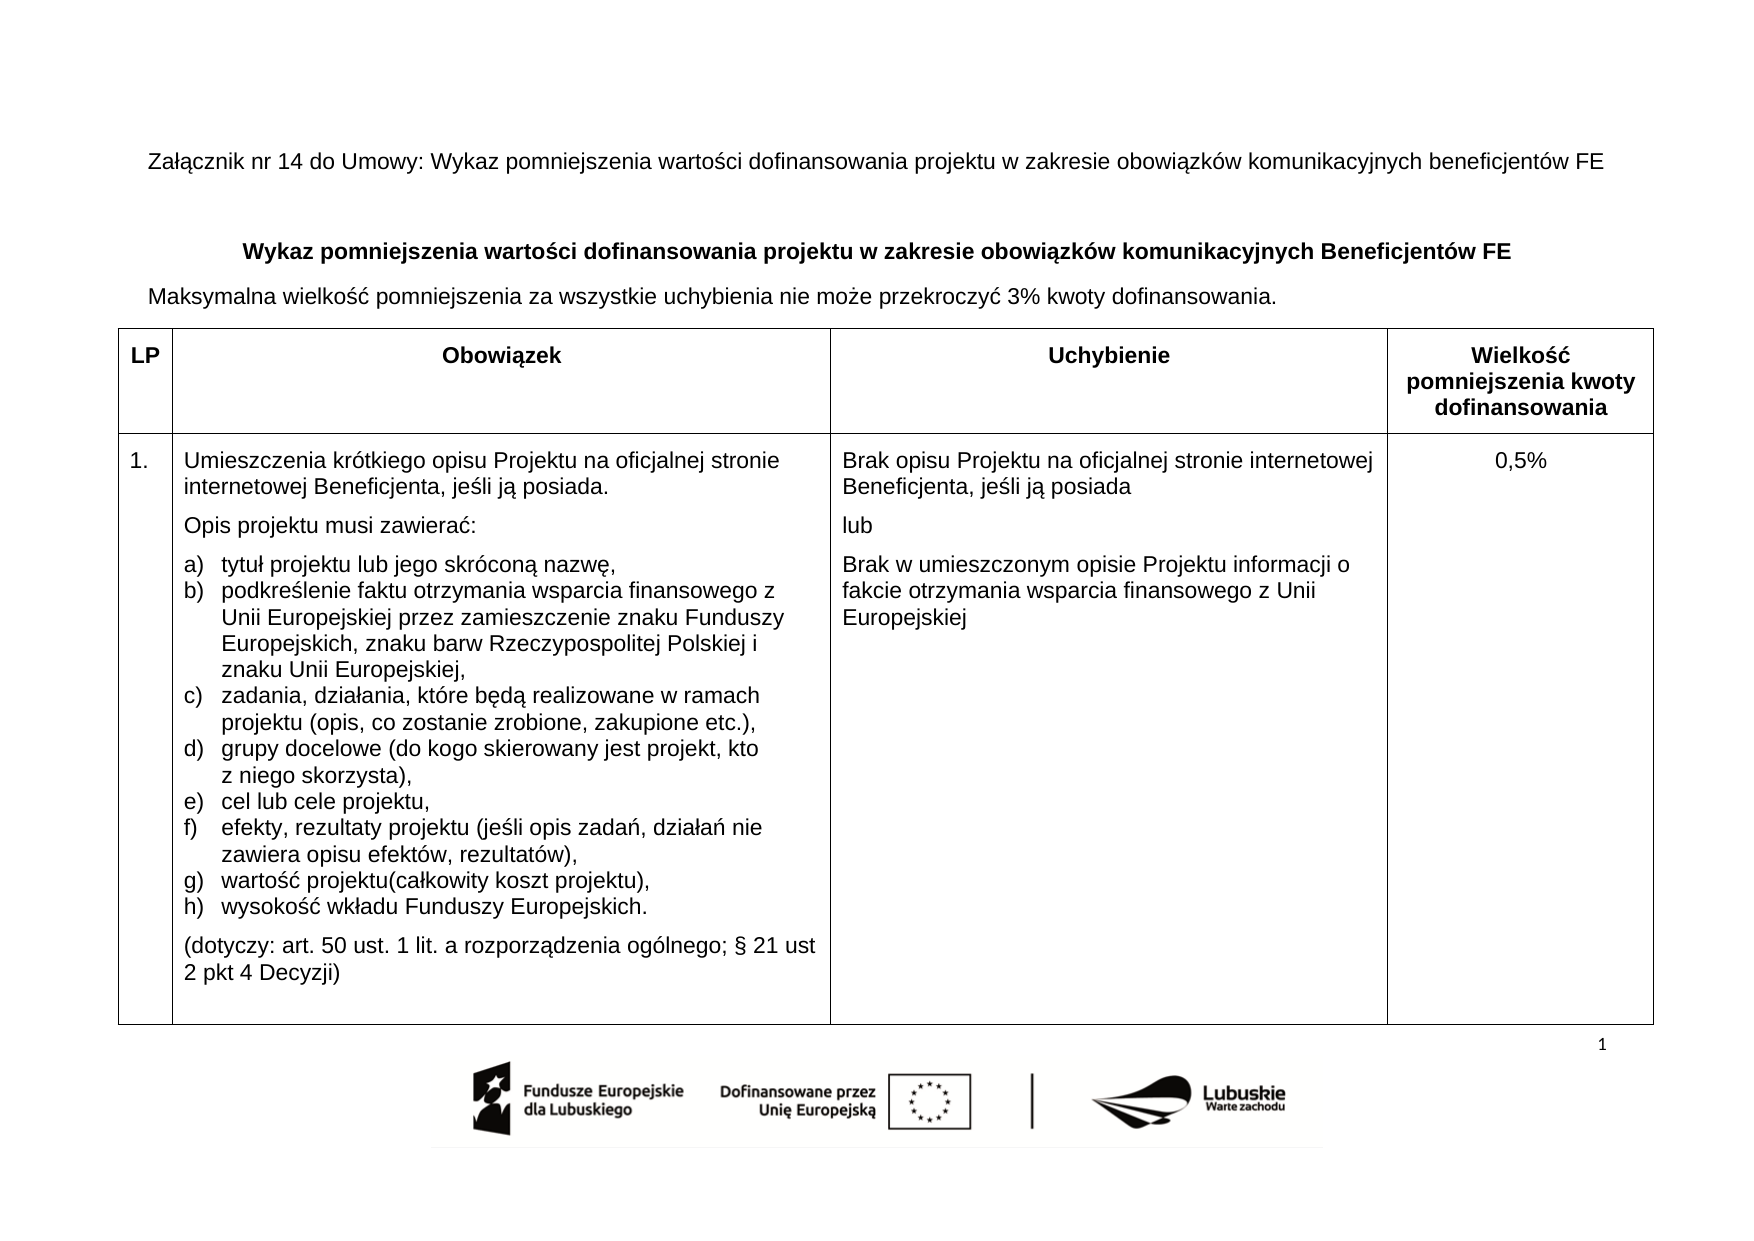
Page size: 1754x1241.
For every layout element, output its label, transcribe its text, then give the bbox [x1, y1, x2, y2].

text Maksymalna wielkość pomniejszenia za wszystkie uchybienia nie może przekroczyć 3% kwoty dofinansowania. [148, 283, 1606, 309]
table_header Wielkość pomniejszenia kwoty dofinansowania [1388, 329, 1653, 433]
table_header Obowiązek [173, 329, 830, 433]
text Wykaz pomniejszenia wartości dofinansowania projektu w zakresie obowiązków komunikacyjnych Beneficjentów FE [148, 238, 1606, 264]
text Załącznik nr 14 do Umowy: Wykaz pomniejszenia wartości dofinansowania projektu w zakresie obowiązków komunikacyjnych beneficjentów FE [148, 148, 1606, 174]
table_cell 1. [119, 434, 172, 1024]
table_cell Brak opisu Projektu na oficjalnej stronie internetowej Beneficjenta, jeśli ją posiada lub Brak w umieszczonym opisie Projektu informacji o fakcie otrzymania wsparcia finansowego z Unii Europejskiej [831, 434, 1387, 1024]
table_cell 0,5% [1388, 434, 1653, 1024]
picture [431, 1055, 1323, 1167]
table_header Uchybienie [831, 329, 1387, 433]
table_cell Umieszczenia krótkiego opisu Projektu na oficjalnej stronie internetowej Beneficjenta, jeśli ją posiada. Opis projektu musi zawierać: tytuł projektu lub jego skróconą nazwę, podkreślenie faktu otrzymania wsparcia finansowego z Unii Europejskiej przez zamieszczenie znaku Funduszy Europejskich, znaku barw Rzeczypospolitej Polskiej i znaku Unii Europejskiej, zadania, działania, które będą realizowane w ramach projektu (opis, co zostanie zrobione, zakupione etc.), grupy docelowe (do kogo skierowany jest projekt, kto z niego skorzysta), cel lub cele projektu, efekty, rezultaty projektu (jeśli opis zadań, działań nie zawiera opisu efektów, rezultatów), wartość projektu(całkowity koszt projektu), wysokość wkładu Funduszy Europejskich. (dotyczy: art. 50 ust. 1 lit. a rozporządzenia ogólnego; § 21 ust 2 pkt 4 Decyzji) [173, 434, 830, 1024]
table_header LP [119, 329, 172, 433]
